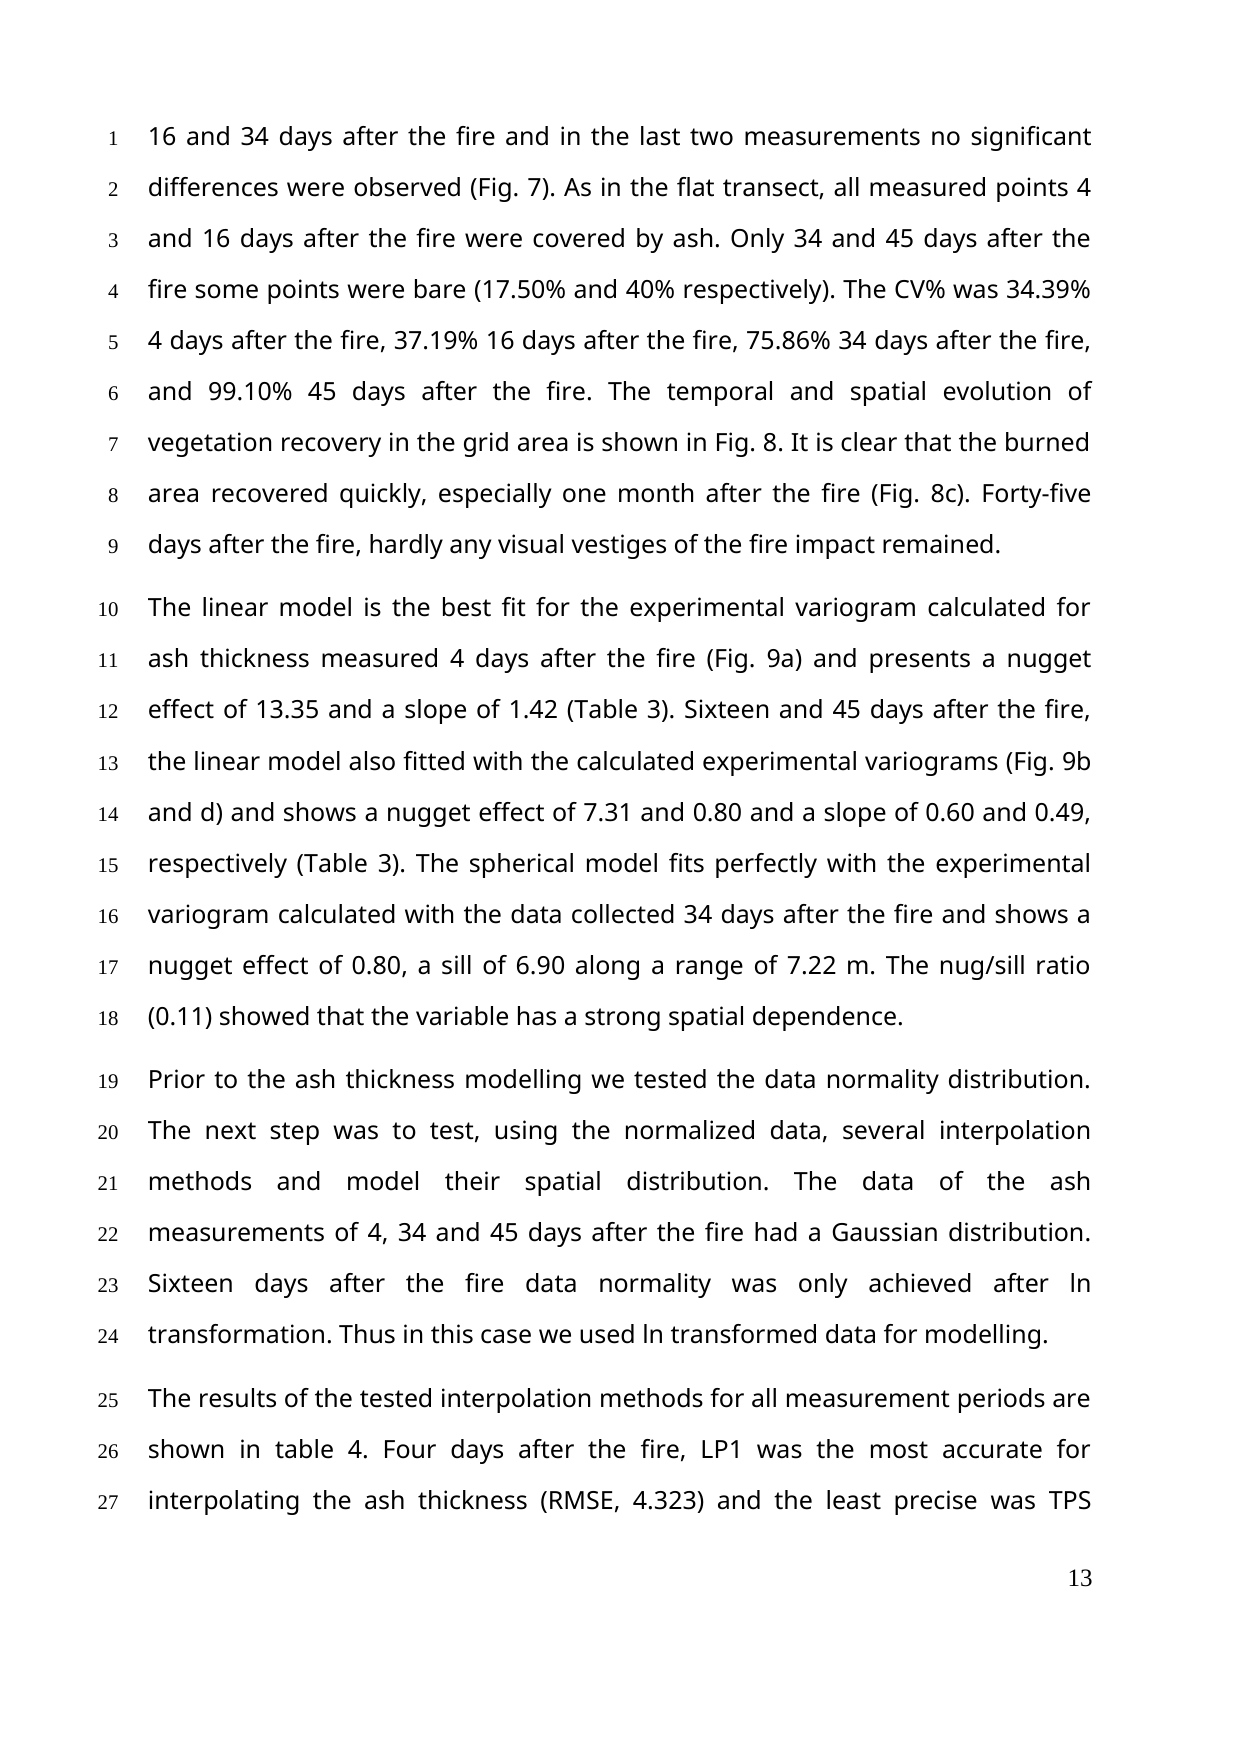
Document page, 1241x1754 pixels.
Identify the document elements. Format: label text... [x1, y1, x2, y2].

text Prior to the ash thickness modelling we tested the data normality distribution. The next step was to test, using the normalized data, several interpolation methods and model their spatial distribution. The data of the ash measurements of 4, 34 and 45 days after the fire had a Gaussian distribution. Sixteen days after the fire data normality was only achieved after ln transformation. Thus in this case we used ln transformed data for modelling. [148, 1062, 1092, 1351]
text The linear model is the best fit for the experimental variogram calculated for ash thickness measured 4 days after the fire (Fig. 9a) and presents a nugget effect of 13.35 and a slope of 1.42 (Table 3). Sixteen and 45 days after the fire, the linear model also fitted with the calculated experimental variograms (Fig. 9b and d) and shows a nugget effect of 7.31 and 0.80 and a slope of 0.60 and 0.49, respectively (Table 3). The spherical model fits perfectly with the experimental variogram calculated with the data collected 34 days after the fire and shows a nugget effect of 0.80, a sill of 6.90 along a range of 7.22 m. The nug/sill ratio (0.11) showed that the variable has a strong spatial dependence. [148, 590, 1092, 1032]
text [148, 118, 1092, 561]
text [148, 1381, 1092, 1517]
